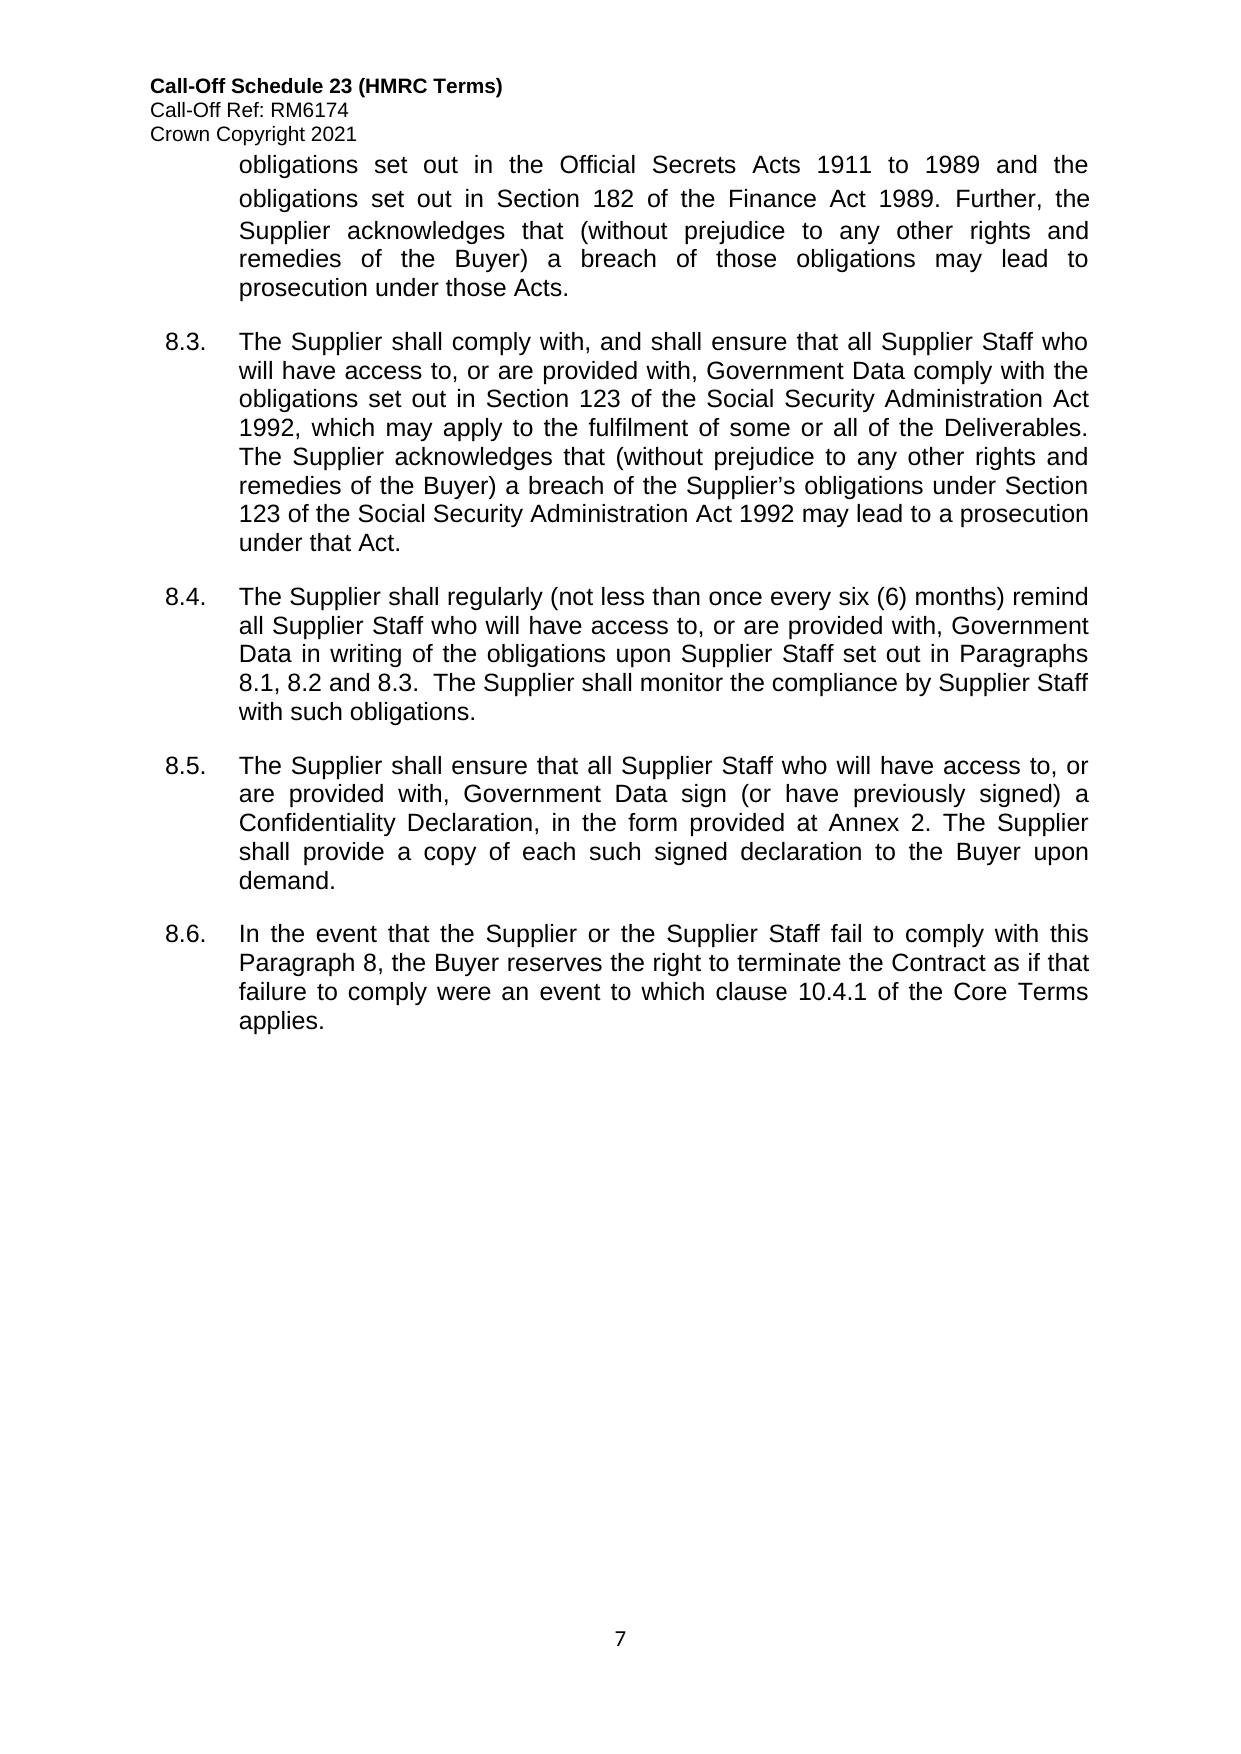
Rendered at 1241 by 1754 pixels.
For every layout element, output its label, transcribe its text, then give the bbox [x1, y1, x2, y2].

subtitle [165, 150, 1090, 302]
subtitle In the event that the Supplier or the Supplier Staff fail to comply with this Paragraph 8, the Buyer reserves the right to terminate the Contract as if that failure to comply were an event to which clause 10.4.1 of the Core Terms applies. [165, 919, 1090, 1034]
subtitle The Supplier shall regularly (not less than once every six (6) months) remind all Supplier Staff who will have access to, or are provided with, Government Data in writing of the obligations upon Supplier Staff set out in Paragraphs 8.1, 8.2 and 8.3. The Supplier shall monitor the compliance by Supplier Staff with such obligations. [165, 582, 1090, 726]
subtitle The Supplier shall comply with, and shall ensure that all Supplier Staff who will have access to, or are provided with, Government Data comply with the obligations set out in Section 123 of the Social Security Administration Act 1992, which may apply to the fulfilment of some or all of the Deliverables. The Supplier acknowledges that (without prejudice to any other rights and remedies of the Buyer) a breach of the Supplier’s obligations under Section 123 of the Social Security Administration Act 1992 may lead to a prosecution under that Act. [165, 327, 1090, 557]
subtitle The Supplier shall ensure that all Supplier Staff who will have access to, or are provided with, Government Data sign (or have previously signed) a Confidentiality Declaration, in the form provided at Annex 2. The Supplier shall provide a copy of each such signed declaration to the Buyer upon demand. [165, 751, 1090, 894]
